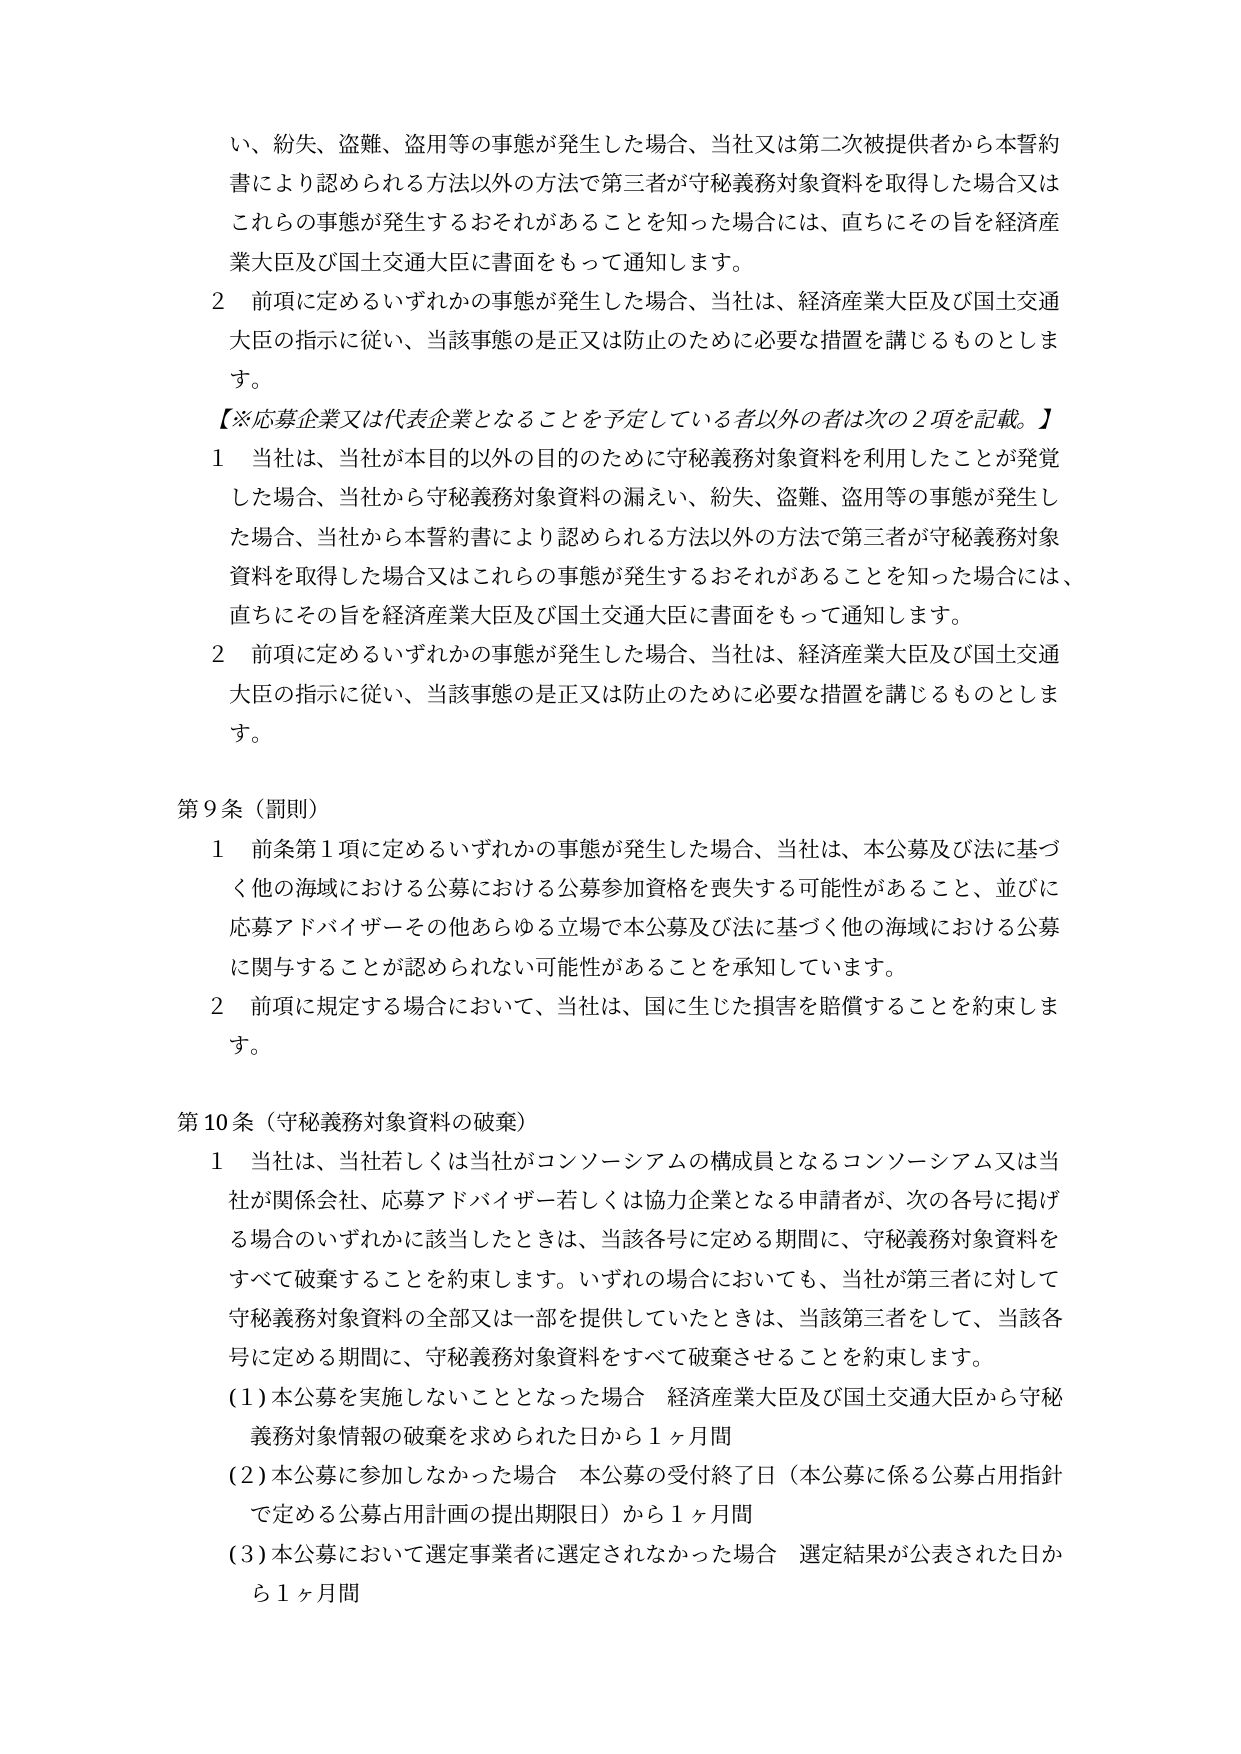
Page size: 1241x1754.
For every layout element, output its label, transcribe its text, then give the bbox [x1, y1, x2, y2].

text １ 当社は、当社若しくは当社がコンソーシアムの構成員となるコンソーシアム又は当社が関係会社、応募アドバイザー若しくは協力企業となる申請者が、次の各号に掲げる場合のいずれかに該当したときは、当該各号に定める期間に、守秘義務対象資料をすべて破棄することを約束します。いずれの場合においても、当社が第三者に対して守秘義務対象資料の全部又は一部を提供していたときは、当該第三者をして、当該各号に定める期間に、守秘義務対象資料をすべて破棄させることを約束します。 [207, 1144, 1063, 1372]
text 【※応募企業又は代表企業となることを予定している者以外の者は次の２項を記載。】 [207, 402, 1063, 433]
text １ 当社は、当社が本目的以外の目的のために守秘義務対象資料を利用したことが発覚した場合、当社から守秘義務対象資料の漏えい、紛失、盗難、盗用等の事態が発生した場合、当社から本誓約書により認められる方法以外の方法で第三者が守秘義務対象資料を取得した場合又はこれらの事態が発生するおそれがあることを知った場合には、直ちにその旨を経済産業大臣及び国土交通大臣に書面をもって通知します。 [207, 441, 1063, 630]
text (２) 本公募に参加しなかった場合 本公募の受付終了日（本公募に係る公募占用指針で定める公募占用計画の提出期限日）から１ヶ月間 [228, 1458, 1063, 1529]
text ２ 前項に規定する場合において、当社は、国に生じた損害を賠償することを約束します。 [207, 989, 1063, 1060]
text ２ 前項に定めるいずれかの事態が発生した場合、当社は、経済産業大臣及び国土交通大臣の指示に従い、当該事態の是正又は防止のために必要な措置を講じるものとします。 [207, 638, 1063, 748]
text １ 前条第１項に定めるいずれかの事態が発生した場合、当社は、本公募及び法に基づく他の海域における公募における公募参加資格を喪失する可能性があること、並びに応募アドバイザーその他あらゆる立場で本公募及び法に基づく他の海域における公募に関与することが認められない可能性があることを承知しています。 [207, 832, 1063, 981]
text ２ 前項に定めるいずれかの事態が発生した場合、当社は、経済産業大臣及び国土交通大臣の指示に従い、当該事態の是正又は防止のために必要な措置を講じるものとします。 [207, 284, 1063, 394]
text 第９条（罰則） [177, 793, 1122, 824]
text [207, 127, 1063, 276]
text 第10条（守秘義務対象資料の破棄） [177, 1105, 1122, 1136]
text (３) 本公募において選定事業者に選定されなかった場合 選定結果が公表された日から１ヶ月間 [228, 1537, 1063, 1608]
text (１) 本公募を実施しないこととなった場合 経済産業大臣及び国土交通大臣から守秘義務対象情報の破棄を求められた日から１ヶ月間 [228, 1380, 1063, 1451]
